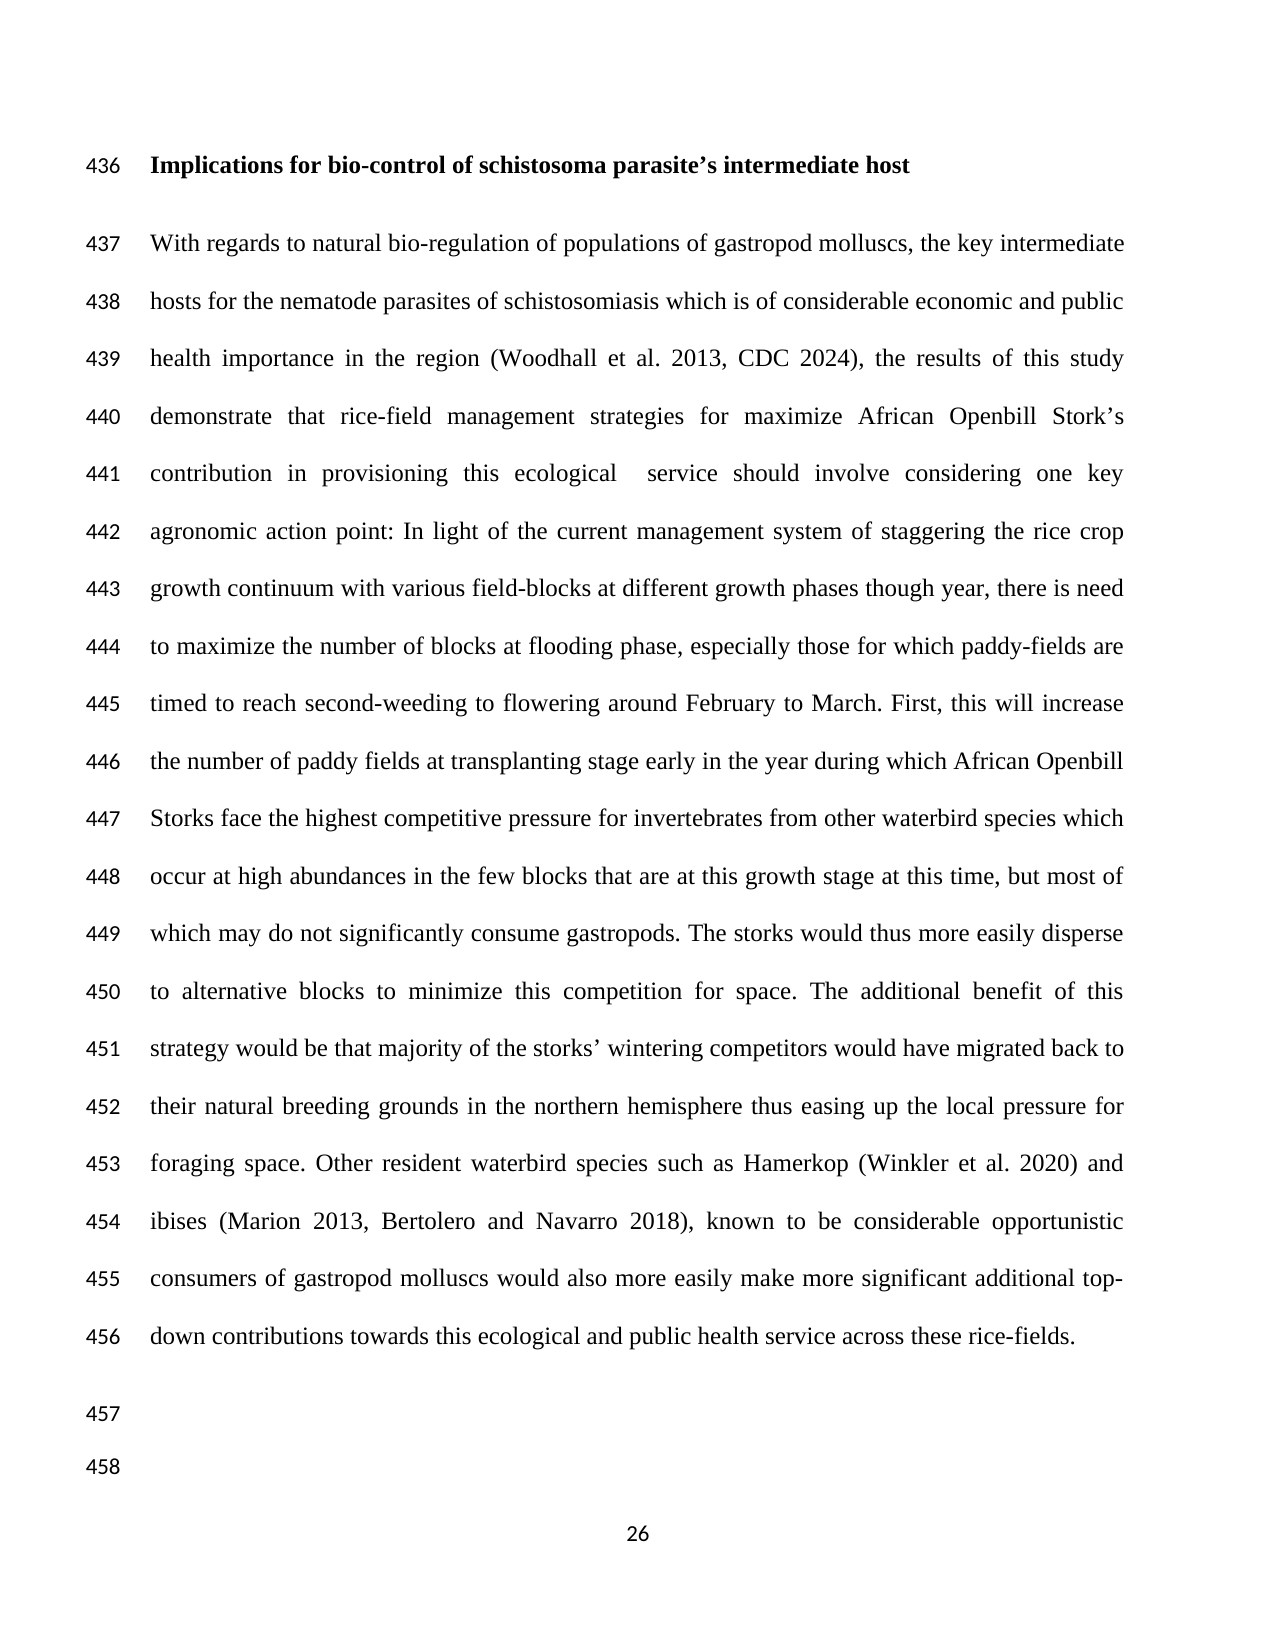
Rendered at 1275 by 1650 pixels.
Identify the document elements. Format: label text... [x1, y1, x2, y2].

text Implications for bio-control of schistosoma parasite’s intermediate host [150, 150, 1125, 179]
text With regards to natural bio-regulation of populations of gastropod molluscs, the key intermediate hosts for the nematode parasites of schistosomiasis which is of considerable economic and public health importance in the region (Woodhall et al. 2013, CDC 2024), the results of this study demonstrate that rice-field management strategies for maximize African Openbill Stork’s contribution in provisioning this ecological service should involve considering one key agronomic action point: In light of the current management system of staggering the rice crop growth continuum with various field-blocks at different growth phases though year, there is need to maximize the number of blocks at flooding phase, especially those for which paddy-fields are timed to reach second-weeding to flowering around February to March. First, this will increase the number of paddy fields at transplanting stage early in the year during which African Openbill Storks face the highest competitive pressure for invertebrates from other waterbird species which occur at high abundances in the few blocks that are at this growth stage at this time, but most of which may do not significantly consume gastropods. The storks would thus more easily disperse to alternative blocks to minimize this competition for space. The additional benefit of this strategy would be that majority of the storks’ wintering competitors would have migrated back to their natural breeding grounds in the northern hemisphere thus easing up the local pressure for foraging space. Other resident waterbird species such as Hamerkop (Winkler et al. 2020) and ibises (Marion 2013, Bertolero and Navarro 2018), known to be considerable opportunistic consumers of gastropod molluscs would also more easily make more significant additional top-down contributions towards this ecological and public health service across these rice-fields. [150, 228, 1125, 1349]
